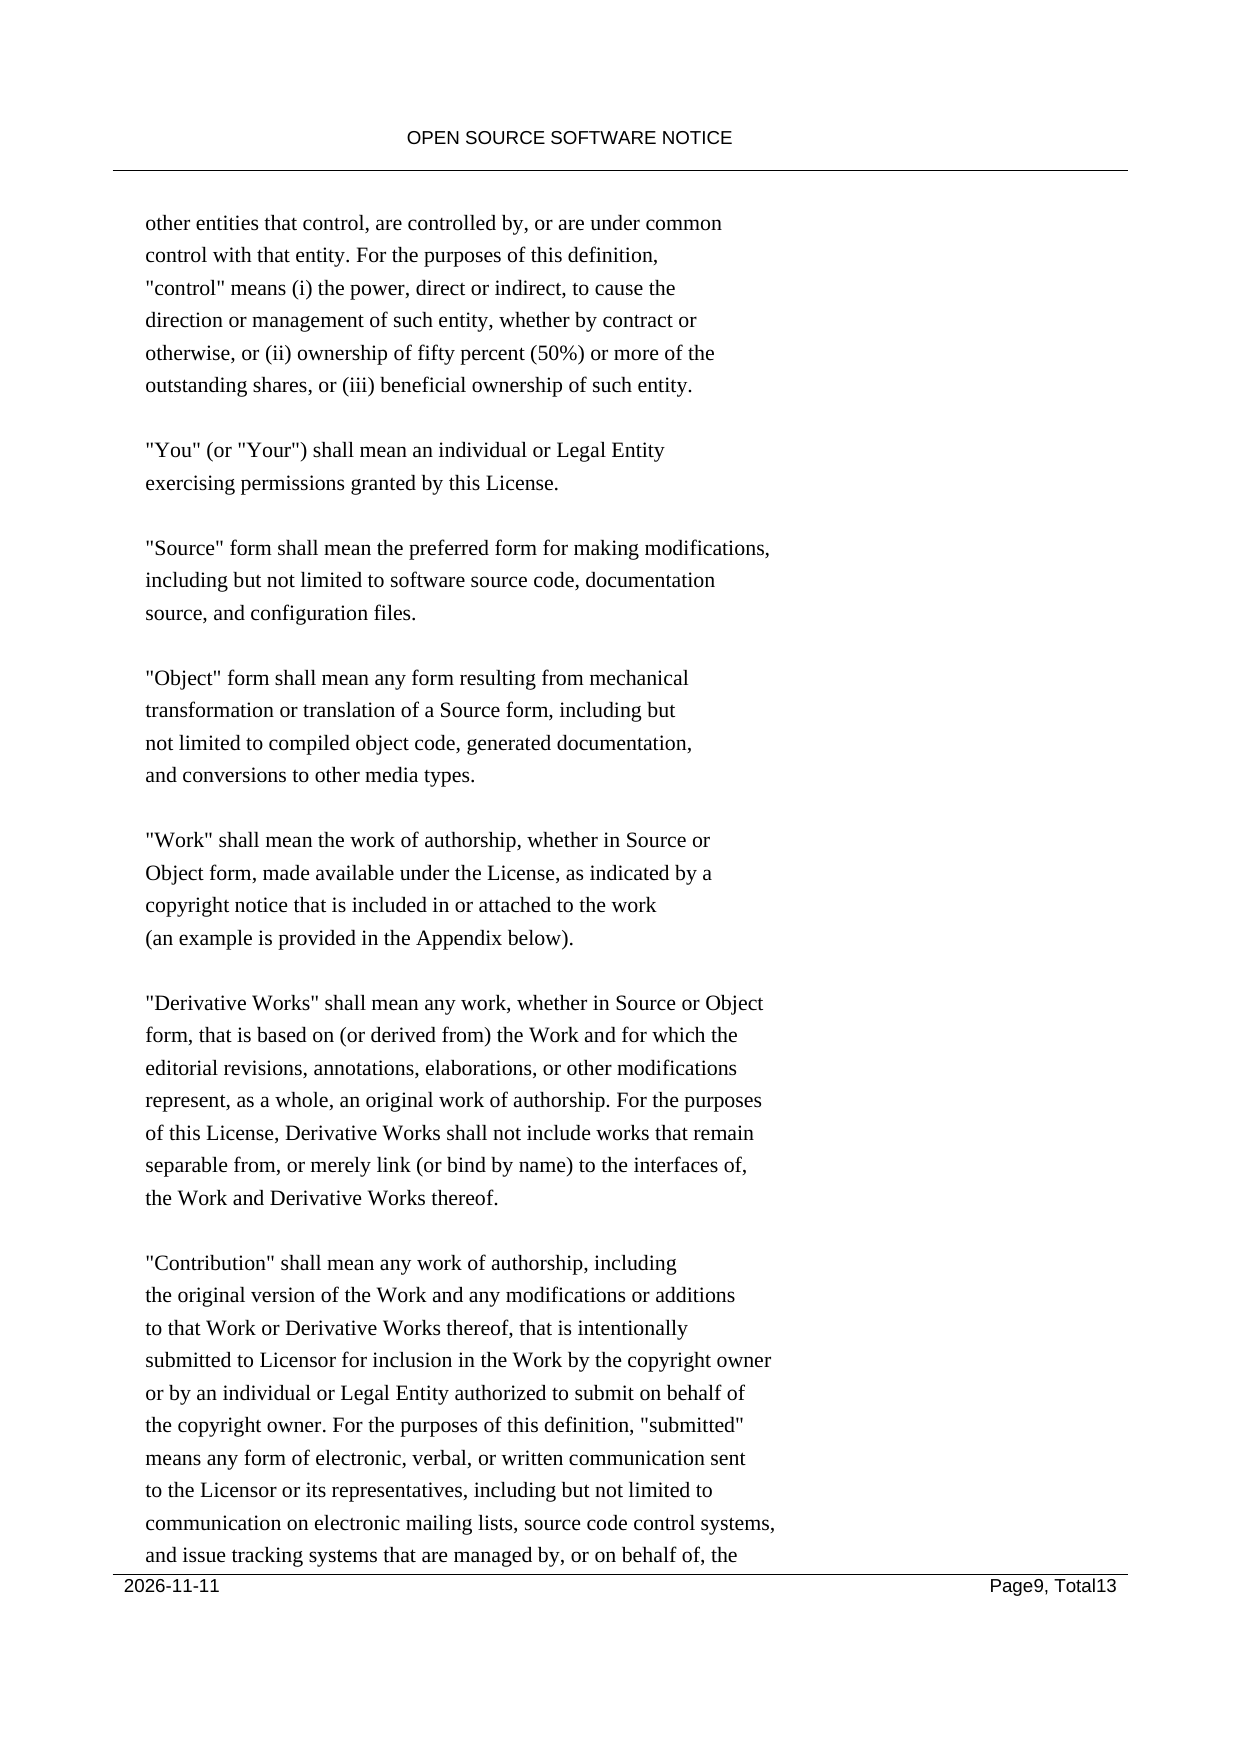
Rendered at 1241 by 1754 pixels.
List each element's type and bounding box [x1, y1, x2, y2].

text [112, 206, 1128, 1571]
